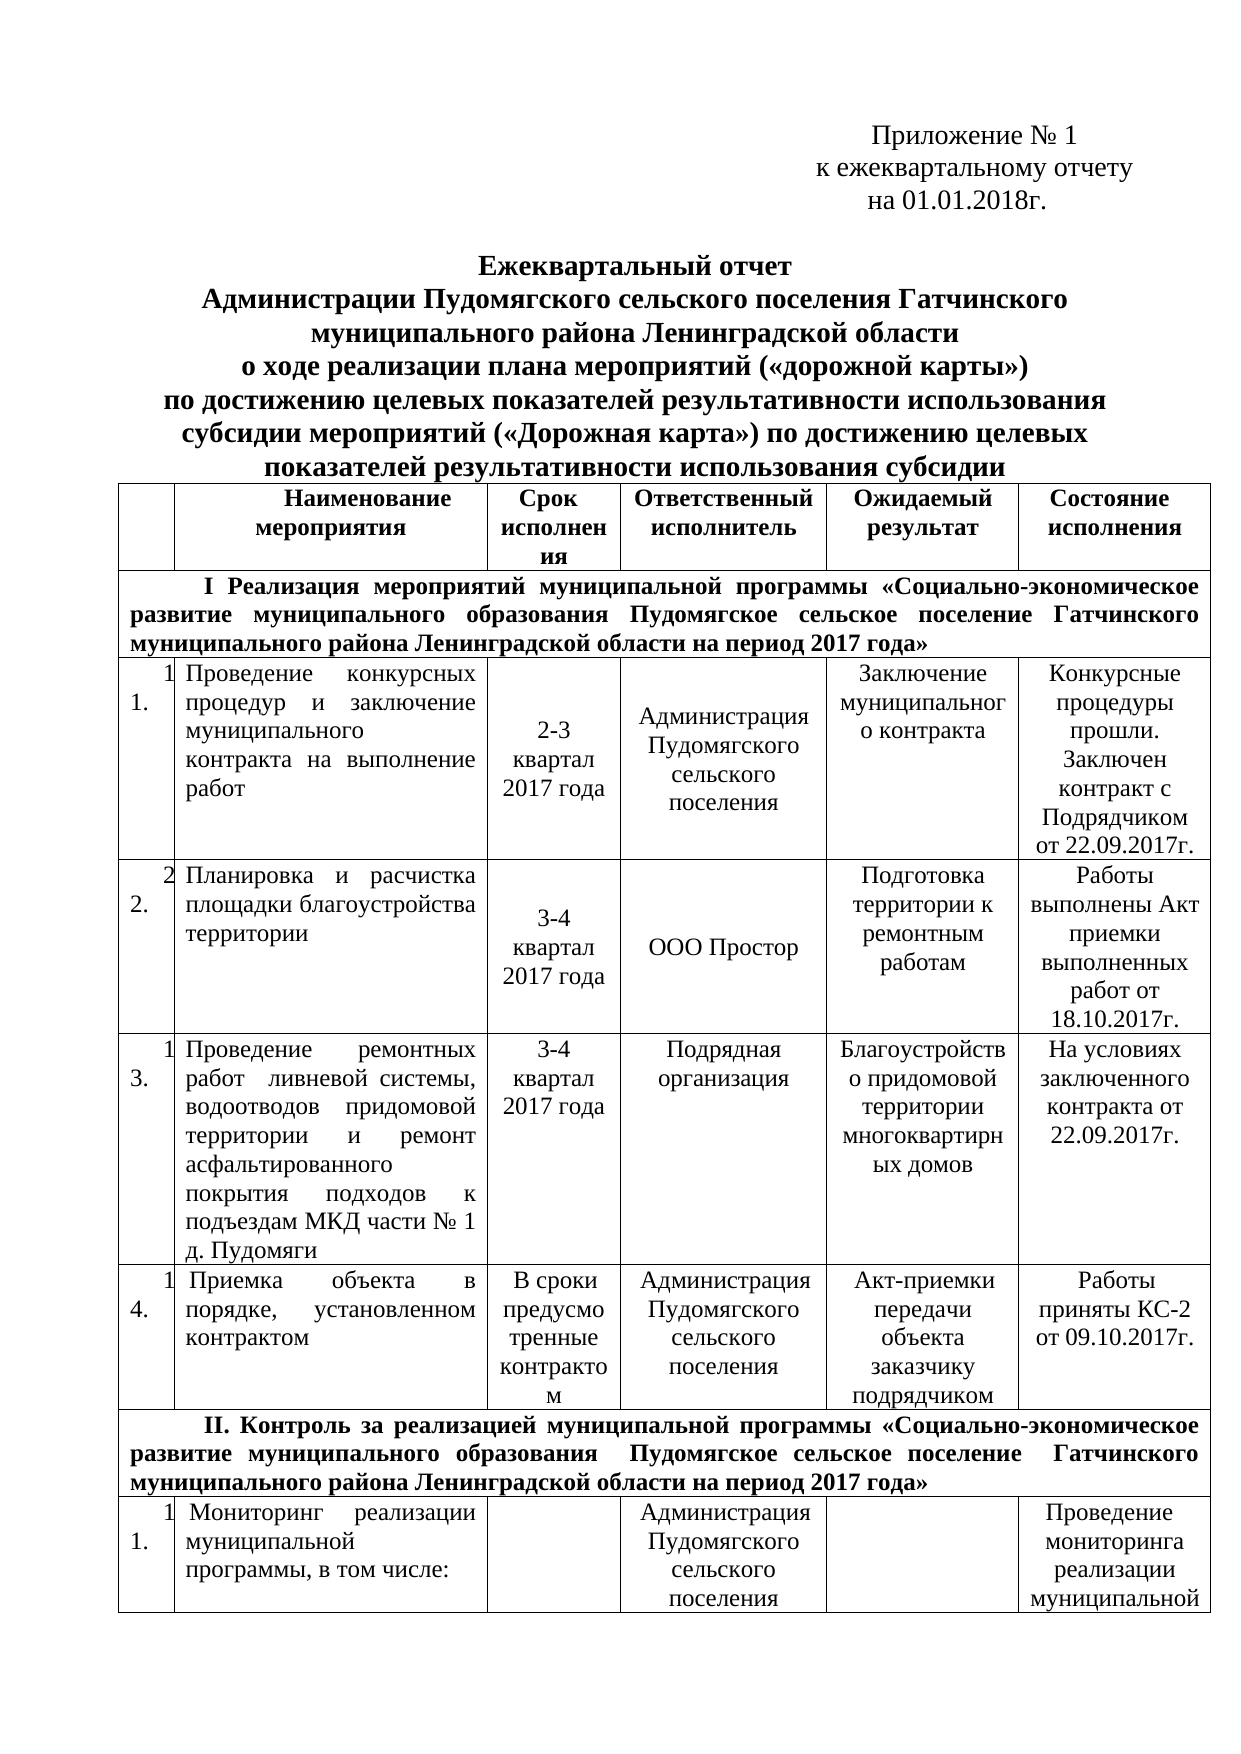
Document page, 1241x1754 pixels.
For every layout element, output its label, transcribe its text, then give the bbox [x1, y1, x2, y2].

table_cell Конкурсные процедуры прошли. Заключен контракт с Подрядчиком от 22.09.2017г. [1019, 658, 1210, 859]
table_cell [621, 1497, 826, 1612]
table_cell 3-4 квартал 2017 года [488, 860, 620, 1033]
text Администрации Пудомягского сельского поселения Гатчинского муниципального района Ленинградской области [118, 281, 1152, 348]
table_cell Проведение ремонтных работ ливневой системы, водоотводов придомовой территории и ремонт асфальтированного покрытия подходов к подъездам МКД части № 1 д. Пудомяги [175, 1034, 487, 1264]
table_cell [1019, 1497, 1210, 1612]
table_cell [827, 1497, 1018, 1612]
table_cell На условиях заключенного контракта от 22.09.2017г. [1019, 1034, 1210, 1264]
text о ходе реализации плана мероприятий («дорожной карты») [118, 348, 1152, 382]
table_cell Приемка объекта в порядке, установленном контрактом [175, 1265, 487, 1409]
table_cell II. Контроль за реализацией муниципальной программы «Социально-экономическое развитие муниципального образования Пудомягское сельское поселение Гатчинского муниципального района Ленинградской области на период 2017 года» [119, 1410, 1210, 1496]
table_cell В сроки предусмотренные контрактом [488, 1265, 620, 1409]
table_cell I Реализация мероприятий муниципальной программы «Социально-экономическое развитие муниципального образования Пудомягское сельское поселение Гатчинского муниципального района Ленинградской области на период 2017 года» [119, 571, 1210, 657]
table_cell 14. [119, 1265, 174, 1409]
table_header Состояние исполнения [1019, 484, 1210, 570]
table_cell Проведение конкурсных процедур и заключение муниципального контракта на выполнение работ [175, 658, 487, 859]
table_cell Администрация Пудомягского сельского поселения [621, 1265, 826, 1409]
table_cell 13. [119, 1034, 174, 1264]
table_cell [488, 1497, 620, 1612]
text Приложение № 1 [797, 118, 1152, 151]
table_cell 11. [119, 658, 174, 859]
table_cell 22. [119, 860, 174, 1033]
table_cell Акт-приемки передачи объекта заказчику подрядчиком [827, 1265, 1018, 1409]
table_cell Заключение муниципального контракта [827, 658, 1018, 859]
table_header Срок исполнения [488, 484, 620, 570]
table_header Ответственный исполнитель [621, 484, 826, 570]
table_cell Администрация Пудомягского сельского поселения [621, 658, 826, 859]
table_cell Подрядная организация [621, 1034, 826, 1264]
text на 01.01.2018г. [797, 183, 1152, 215]
text Ежеквартальный отчет [118, 248, 1152, 281]
table_cell 2-3 квартал 2017 года [488, 658, 620, 859]
table_header Наименование мероприятия [175, 484, 487, 570]
table_cell Благоустройство придомовой территории многоквартирных домов [827, 1034, 1018, 1264]
table_cell Подготовка территории к ремонтным работам [827, 860, 1018, 1033]
text к ежеквартальному отчету [797, 151, 1152, 183]
table_cell 3-4 квартал 2017 года [488, 1034, 620, 1264]
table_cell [175, 1497, 487, 1612]
table_cell 11. [119, 1497, 174, 1612]
table_cell Работы приняты КС-2 от 09.10.2017г. [1019, 1265, 1210, 1409]
table_cell Планировка и расчистка площадки благоустройства территории [175, 860, 487, 1033]
table_cell ООО Простор [621, 860, 826, 1033]
text по достижению целевых показателей результативности использования субсидии мероприятий («Дорожная карта») по достижению целевых показателей результативности использования субсидии [118, 382, 1152, 482]
table_header [119, 484, 174, 570]
table_cell Работы выполнены Акт приемки выполненных работ от 18.10.2017г. [1019, 860, 1210, 1033]
table_header Ожидаемый результат [827, 484, 1018, 570]
